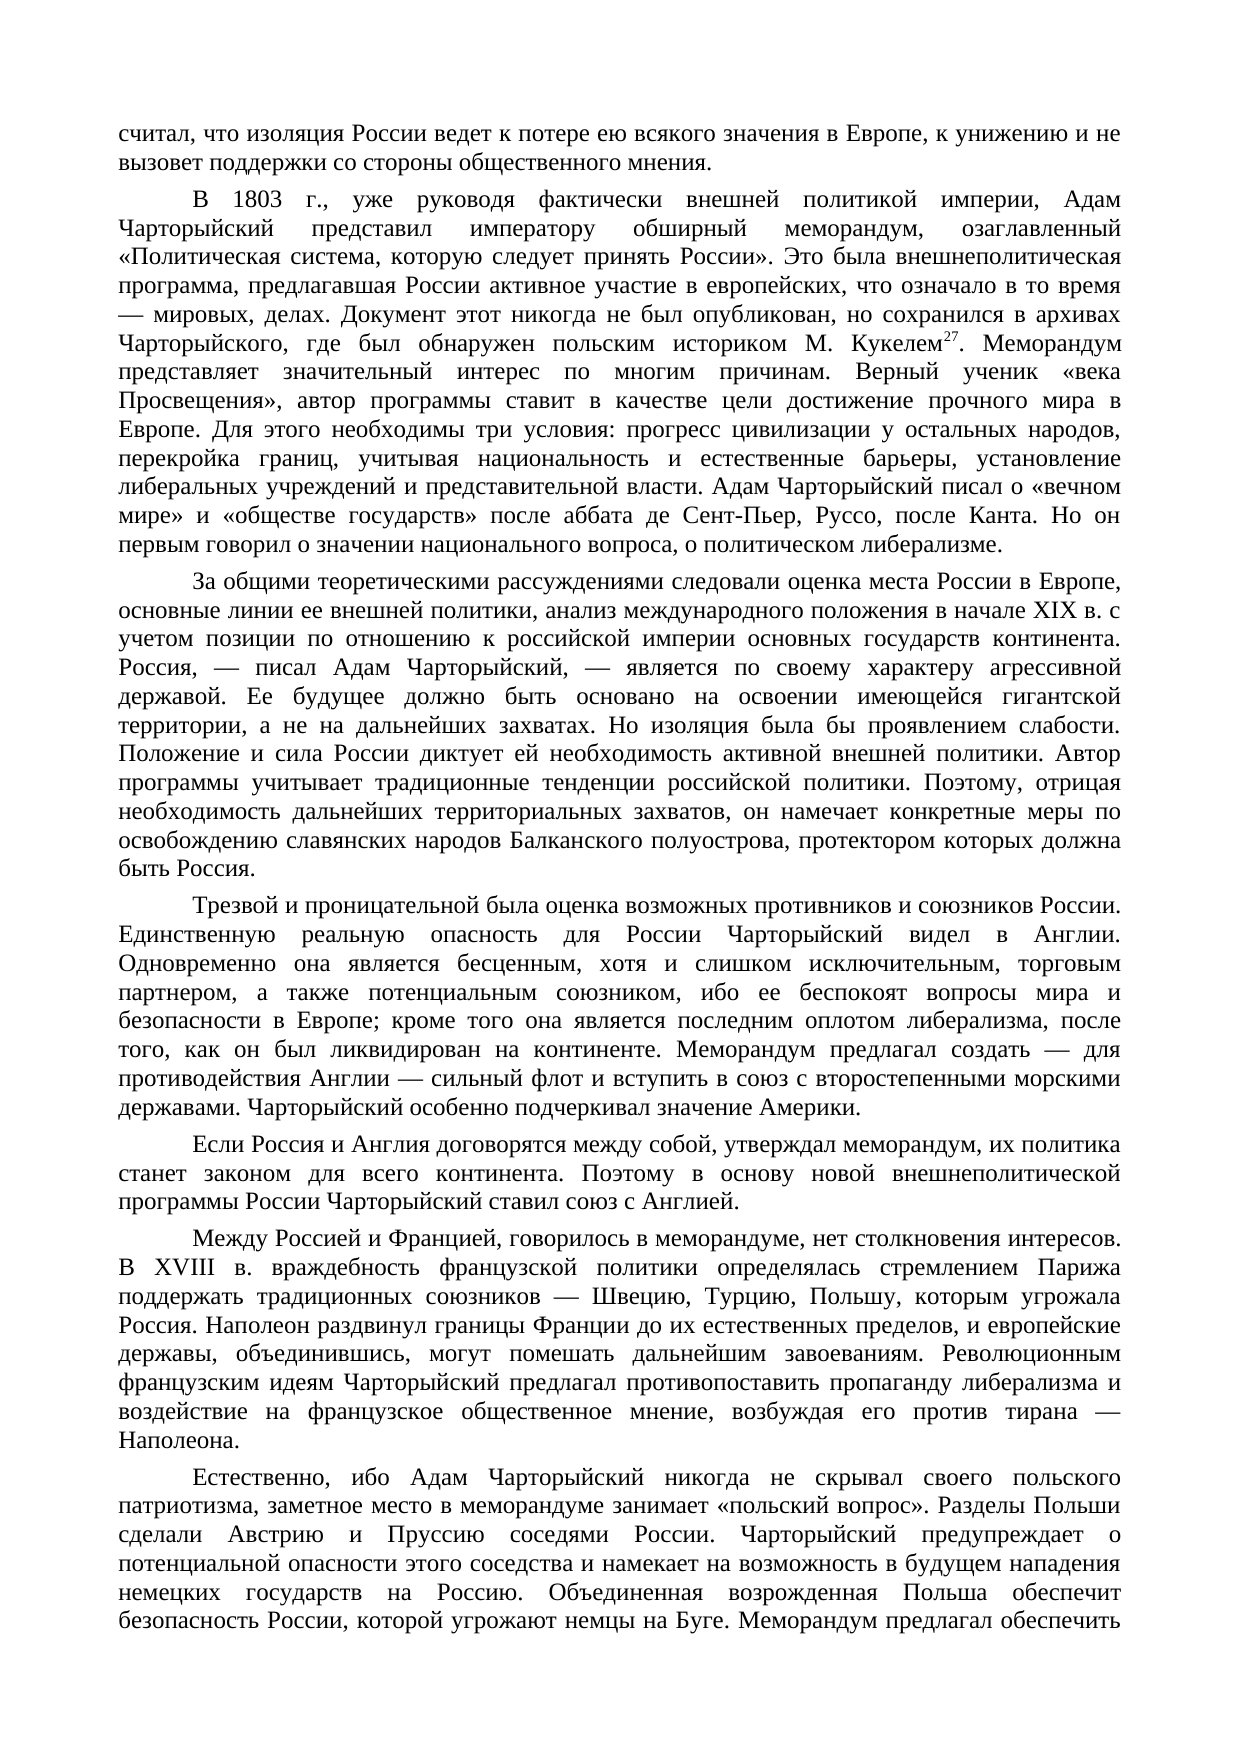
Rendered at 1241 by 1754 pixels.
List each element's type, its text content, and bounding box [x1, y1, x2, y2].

text Если Россия и Англия договорятся между собой, утверждал меморандум, их политика станет законом для всего континента. Поэтому в основу новой внешнеполитической программы России Чарторыйский ставил союз с Англией. [118, 1129, 1122, 1215]
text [118, 1462, 1122, 1634]
text Трезвой и проницательной была оценка возможных противников и союзников России. Единственную реальную опасность для России Чарторыйский видел в Англии. Одновременно она является бесценным, хотя и слишком исключительным, торговым партнером, а также потенциальным союзником, ибо ее беспокоят вопросы мира и безопасности в Европе; кроме того она является последним оплотом либерализма, после того, как он был ликвидирован на континенте. Меморандум предлагал создать — для противодействия Англии — сильный флот и вступить в союз с второстепенными морскими державами. Чарторыйский особенно подчеркивал значение Америки. [118, 891, 1122, 1121]
text За общими теоретическими рассуждениями следовали оценка места России в Европе, основные линии ее внешней политики, анализ международного положения в начале XIX в. с учетом позиции по отношению к российской империи основных государств континента. Россия, — писал Адам Чарторыйский, — является по своему характеру агрессивной державой. Ее будущее должно быть основано на освоении имеющейся гигантской территории, а не на дальнейших захватах. Но изоляция была бы проявлением слабости. Положение и сила России диктует ей необходимость активной внешней политики. Автор программы учитывает традиционные тенденции российской политики. Поэтому, отрицая необходимость дальнейших территориальных захватов, он намечает конкретные меры по освобождению славянских народов Балканского полуострова, протектором которых должна быть Россия. [118, 566, 1122, 882]
text В 1803 г., уже руководя фактически внешней политикой империи, Адам Чарторыйский представил императору обширный меморандум, озаглавленный «Политическая система, которую следует принять России». Это была внешнеполитическая программа, предлагавшая России активное участие в европейских, что означало в то время — мировых, делах. Документ этот никогда не был опубликован, но сохранился в архивах Чарторыйского, где был обнаружен польским историком М. Кукелем27. Меморандум представляет значительный интерес по многим причинам. Верный ученик «века Просвещения», автор программы ставит в качестве цели достижение прочного мира в Европе. Для этого необходимы три условия: прогресс цивилизации у остальных народов, перекройка границ, учитывая национальность и естественные барьеры, установление либеральных учреждений и представительной власти. Адам Чарторыйский писал о «вечном мире» и «обществе государств» после аббата де Сент-Пьер, Руссо, после Канта. Но он первым говорил о значении национального вопроса, о политическом либерализме. [118, 184, 1122, 558]
text Между Россией и Францией, говорилось в меморандуме, нет столкновения интересов. В XVIII в. враждебность французской политики определялась стремлением Парижа поддержать традиционных союзников — Швецию, Турцию, Польшу, которым угрожала Россия. Наполеон раздвинул границы Франции до их естественных пределов, и европейские державы, объединившись, могут помешать дальнейшим завоеваниям. Революционным французским идеям Чарторыйский предлагал противопоставить пропаганду либерализма и воздействие на французское общественное мнение, возбуждая его против тирана — Наполеона. [118, 1223, 1122, 1453]
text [118, 118, 1122, 176]
